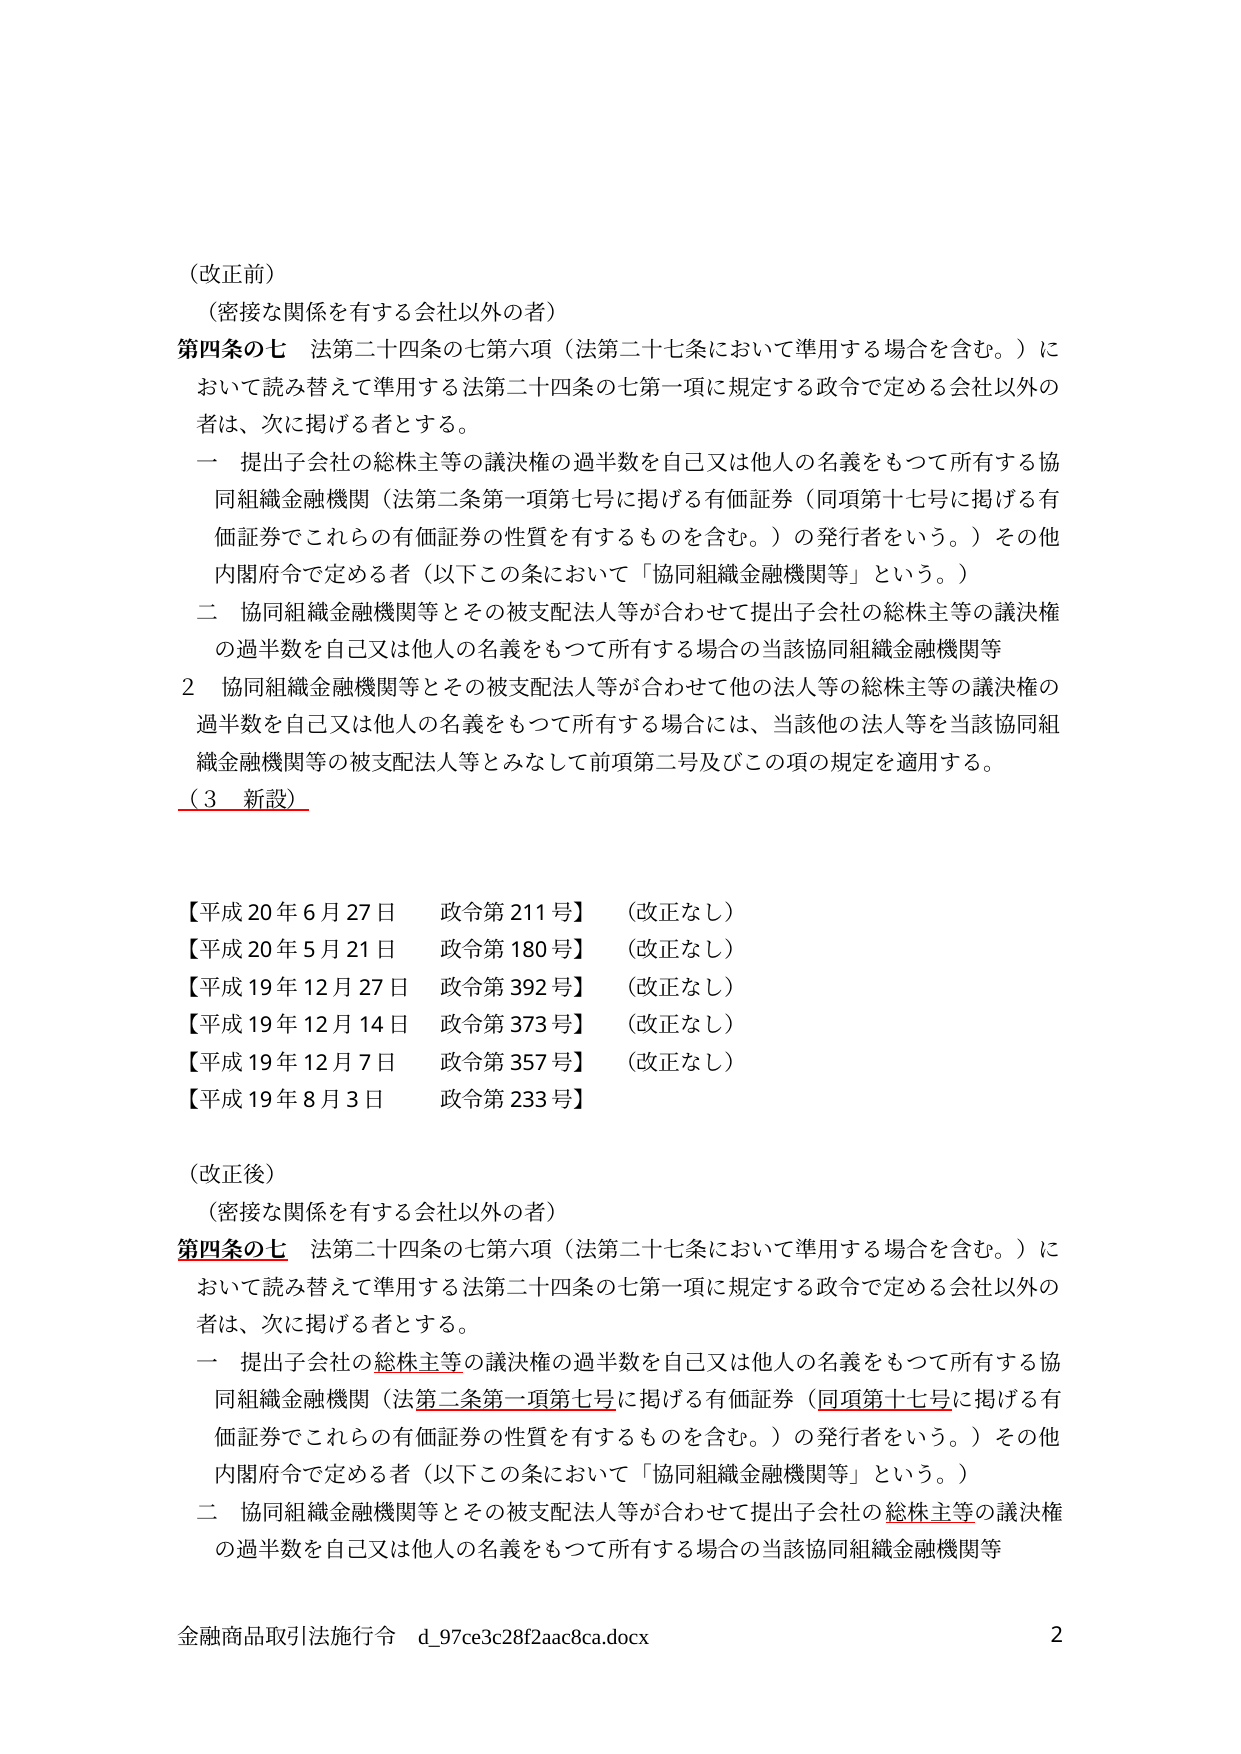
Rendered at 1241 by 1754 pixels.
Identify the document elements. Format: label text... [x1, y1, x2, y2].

text 【平成19年12月14日 政令第373号】 （改正なし） [177, 1004, 1063, 1042]
text 【平成19年12月7日 政令第357号】 （改正なし） [177, 1042, 1063, 1079]
text （改正前） [177, 254, 1063, 292]
text 【平成20年6月27日 政令第211号】 （改正なし） [177, 892, 1063, 929]
text 二 協同組織金融機関等とその被支配法人等が合わせて提出子会社の総株主等の議決権の過半数を自己又は他人の名義をもつて所有する場合の当該協同組織金融機関等 [196, 592, 1063, 667]
text （密接な関係を有する会社以外の者） [196, 1192, 1063, 1229]
text （改正後） [177, 1154, 1063, 1192]
text ２ 協同組織金融機関等とその被支配法人等が合わせて他の法人等の総株主等の議決権の過半数を自己又は他人の名義をもつて所有する場合には、当該他の法人等を当該協同組織金融機関等の被支配法人等とみなして前項第二号及びこの項の規定を適用する。 [177, 667, 1063, 779]
text 二 協同組織金融機関等とその被支配法人等が合わせて提出子会社の総株主等の議決権の過半数を自己又は他人の名義をもつて所有する場合の当該協同組織金融機関等 [196, 1492, 1063, 1567]
text 第四条の七 法第二十四条の七第六項（法第二十七条において準用する場合を含む。）において読み替えて準用する法第二十四条の七第一項に規定する政令で定める会社以外の者は、次に掲げる者とする。 [177, 329, 1063, 442]
text 【平成19年12月27日 政令第392号】 （改正なし） [177, 967, 1063, 1004]
text 【平成20年5月21日 政令第180号】 （改正なし） [177, 929, 1063, 967]
text 第四条の七 法第二十四条の七第六項（法第二十七条において準用する場合を含む。）において読み替えて準用する法第二十四条の七第一項に規定する政令で定める会社以外の者は、次に掲げる者とする。 [177, 1229, 1063, 1342]
text （密接な関係を有する会社以外の者） [196, 292, 1063, 329]
text （３ 新設） [177, 779, 1063, 817]
text 【平成19年8月3日 政令第233号】 [177, 1079, 1063, 1117]
